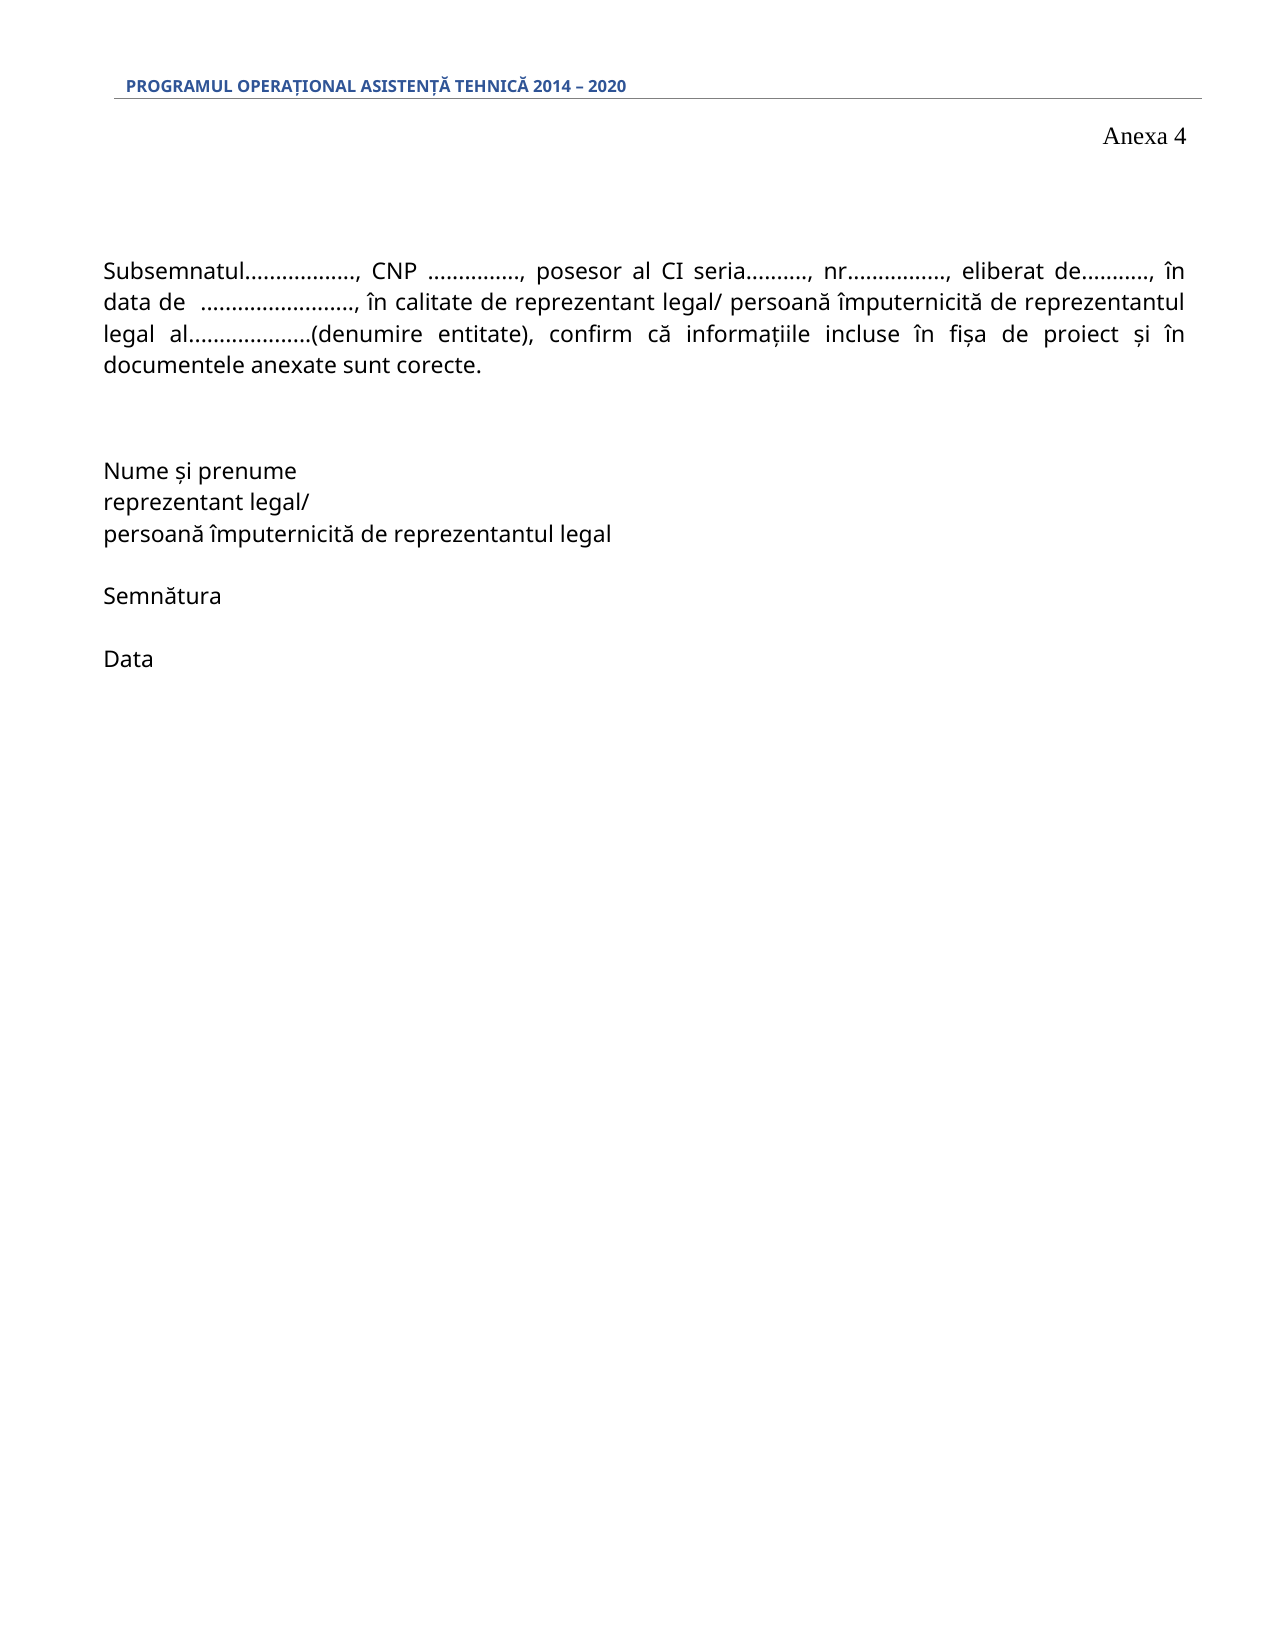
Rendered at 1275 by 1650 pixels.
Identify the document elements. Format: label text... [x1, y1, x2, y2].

text Subsemnatul.................., CNP ..............., posesor al CI seria.........., nr................, eliberat de..........., în data de ........................., în calitate de reprezentant legal/ persoană împuternicită de reprezentantul legal al....................(denumire entitate), confirm că informațiile incluse în fișa de proiect și în documentele anexate sunt corecte. [103, 255, 1186, 380]
text persoană împuternicită de reprezentantul legal [103, 517, 1186, 549]
text Nume și prenume [103, 455, 1186, 486]
text reprezentant legal/ [103, 486, 1186, 517]
text Data [103, 642, 1186, 674]
text Semnătura [103, 580, 1186, 611]
